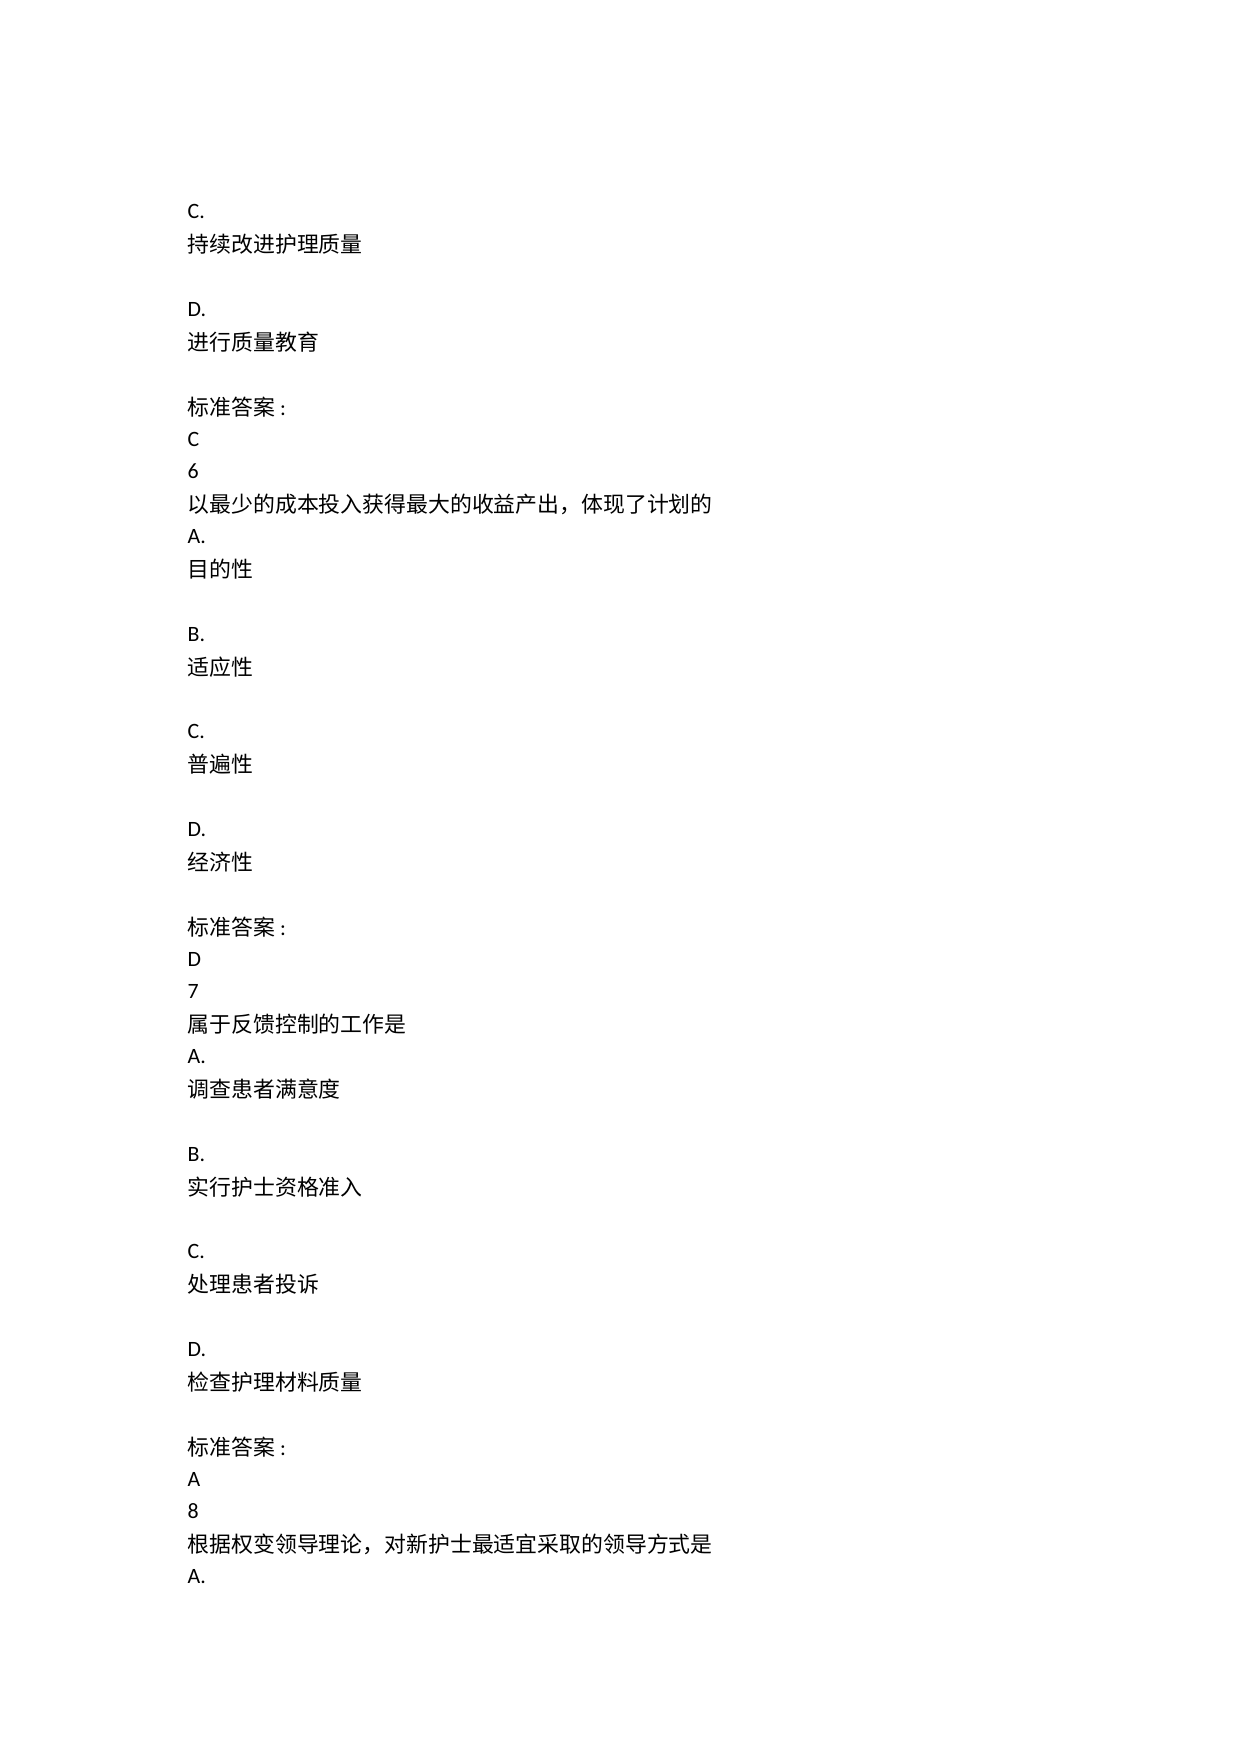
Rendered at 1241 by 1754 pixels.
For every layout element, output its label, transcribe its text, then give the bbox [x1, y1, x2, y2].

list 根据权变领导理论，对新护士最适宜采取的领导方式是 [187, 1527, 1053, 1559]
list D. [187, 1332, 1053, 1364]
list B. [187, 1137, 1053, 1169]
list 持续改进护理质量 [187, 227, 1053, 259]
list 8 [187, 1494, 1053, 1527]
list C. [187, 714, 1053, 747]
list 检查护理材料质量 [187, 1364, 1053, 1397]
list C. [187, 194, 1053, 227]
list A. [187, 1039, 1053, 1072]
list D. [187, 292, 1053, 324]
list A [187, 1462, 1053, 1494]
list 处理患者投诉 [187, 1267, 1053, 1299]
list 经济性 [187, 844, 1053, 877]
list 属于反馈控制的工作是 [187, 1007, 1053, 1039]
list 进行质量教育 [187, 324, 1053, 357]
list D. [187, 812, 1053, 844]
list 普遍性 [187, 747, 1053, 779]
list B. [187, 617, 1053, 649]
list 调查患者满意度 [187, 1072, 1053, 1104]
list 目的性 [187, 552, 1053, 584]
list C. [187, 1234, 1053, 1267]
list C [187, 422, 1053, 454]
list 7 [187, 974, 1053, 1007]
list A. [187, 1559, 1053, 1592]
list D [187, 942, 1053, 974]
list 标准答案 : [187, 389, 1053, 422]
list 以最少的成本投入获得最大的收益产出，体现了计划的 [187, 487, 1053, 519]
list A. [187, 519, 1053, 552]
list 标准答案 : [187, 909, 1053, 942]
list 适应性 [187, 649, 1053, 682]
list 标准答案 : [187, 1429, 1053, 1462]
list 6 [187, 454, 1053, 487]
list 实行护士资格准入 [187, 1169, 1053, 1202]
